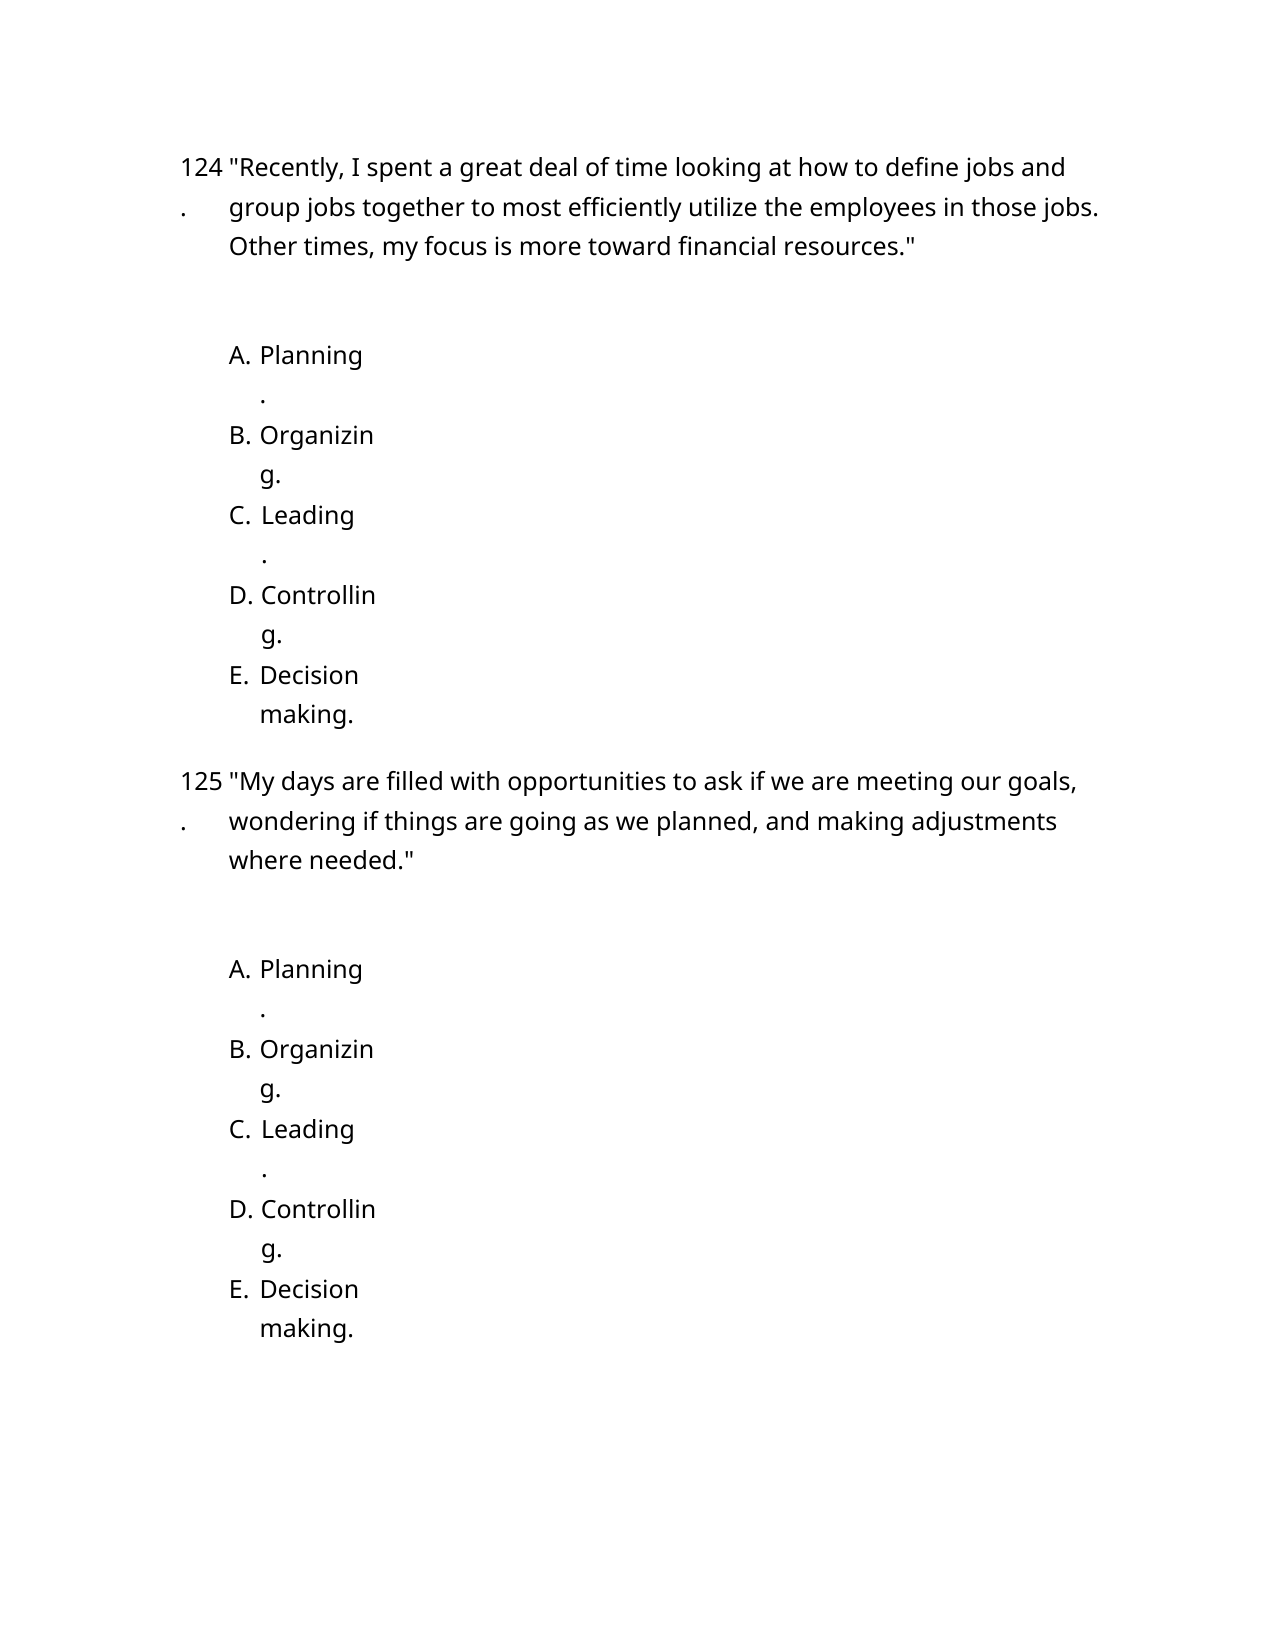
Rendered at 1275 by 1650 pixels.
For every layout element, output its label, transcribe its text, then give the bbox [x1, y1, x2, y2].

table_header "My days are filled with opportunities to ask if we are meeting our goals, wondering if things are going as we planned, and making adjustments where needed." [229, 764, 1125, 1349]
table_header 125. [180, 764, 229, 1349]
table_header "Recently, I spent a great deal of time looking at how to define jobs and group jobs together to most efficiently utilize the employees in those jobs. Other times, my focus is more toward financial resources." [229, 150, 1125, 735]
table_header 124. [180, 150, 229, 735]
